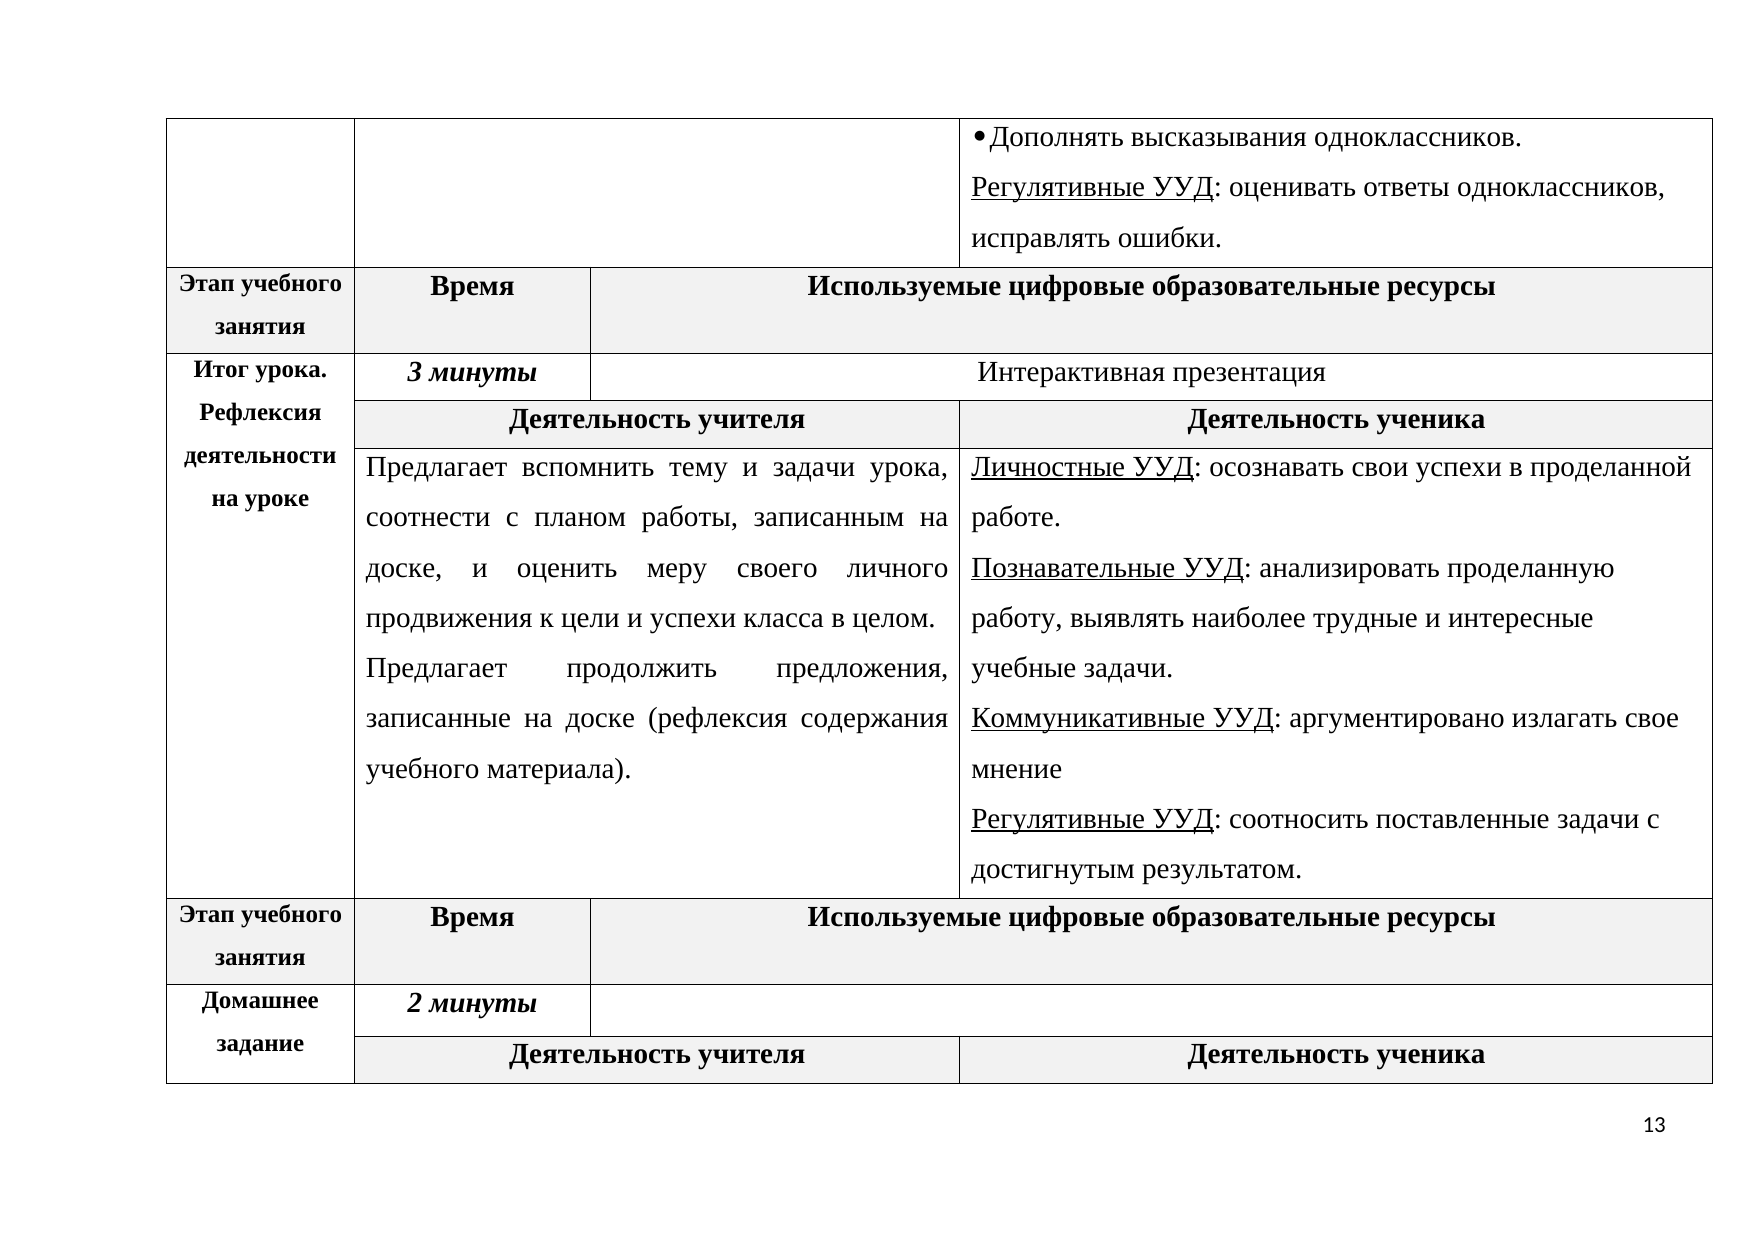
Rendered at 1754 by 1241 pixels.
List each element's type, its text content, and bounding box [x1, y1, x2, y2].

table_cell 3 минуты [355, 354, 590, 400]
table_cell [960, 119, 1712, 267]
table_cell Время [355, 899, 590, 984]
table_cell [355, 119, 959, 267]
table_cell Деятельность учителя [355, 1037, 959, 1083]
table_cell Этап учебного занятия [167, 899, 354, 984]
table_cell Предлагает вспомнить тему и задачи урока, соотнести с планом работы, записанным на доске, и оценить меру своего личного продвижения к цели и успехи класса в целом. Предлагает продолжить предложения, записанные на доске (рефлексия содержания учебного материала). [355, 449, 959, 898]
table_cell Деятельность ученика [960, 401, 1712, 448]
table_cell [591, 985, 1712, 1036]
table_cell Используемые цифровые образовательные ресурсы [591, 268, 1712, 353]
table_cell Деятельность ученика [960, 1037, 1712, 1083]
table_cell Домашнее задание [167, 985, 354, 1083]
table_cell Деятельность учителя [355, 401, 959, 448]
table_cell Время [355, 268, 590, 353]
table_cell Личностные УУД: осознавать свои успехи в проделанной работе. Познавательные УУД: анализировать проделанную работу, выявлять наиболее трудные и интересные учебные задачи. Коммуникативные УУД: аргументировано излагать свое мнение Регулятивные УУД: соотносить поставленные задачи с достигнутым результатом. [960, 449, 1712, 898]
table_cell Этап учебного занятия [167, 268, 354, 353]
table_cell Итог урока. Рефлексия деятельности на уроке [167, 354, 354, 898]
table_cell 2 минуты [355, 985, 590, 1036]
table_cell Интерактивная презентация [591, 354, 1712, 400]
table_cell Используемые цифровые образовательные ресурсы [591, 899, 1712, 984]
